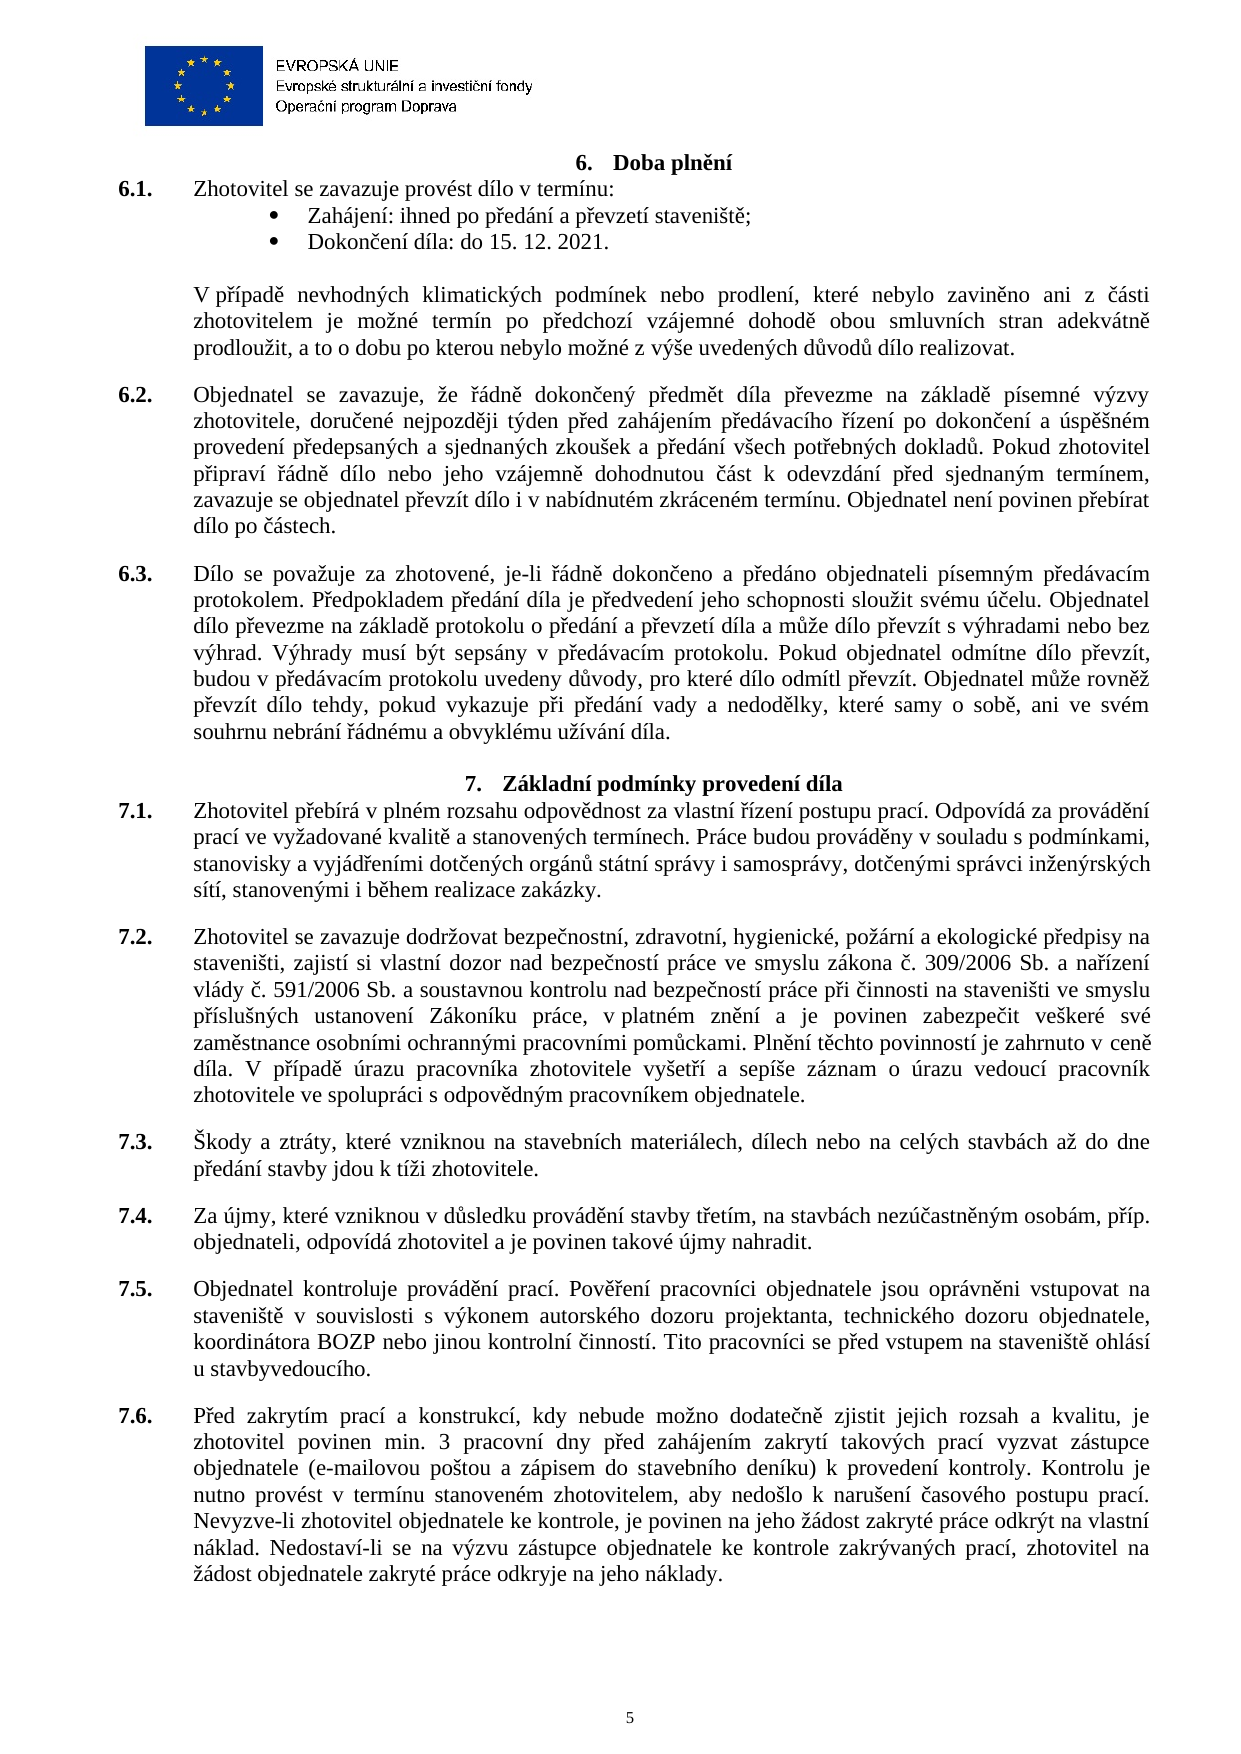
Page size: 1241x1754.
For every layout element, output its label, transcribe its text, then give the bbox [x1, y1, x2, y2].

list Zahájení: ihned po předání a převzetí staveniště; [270, 202, 1152, 228]
list Zhotovitel se zavazuje provést dílo v termínu: [118, 175, 1152, 202]
list Základní podmínky provedení díla [156, 771, 1152, 797]
list Doba plnění [156, 149, 1152, 175]
list Dokončení díla: do 15. 12. 2021. [270, 228, 1152, 254]
list V případě nevhodných klimatických podmínek nebo prodlení, které nebylo zaviněno ani z části zhotovitelem je možné termín po předchozí vzájemné dohodě obou smluvních stran adekvátně prodloužit, a to o dobu po kterou nebylo možné z výše uvedených důvodů dílo realizovat. [193, 281, 1152, 360]
list Objednatel kontroluje provádění prací. Pověření pracovníci objednatele jsou oprávněni vstupovat na staveniště v souvislosti s výkonem autorského dozoru projektanta, technického dozoru objednatele, koordinátora BOZP nebo jinou kontrolní činností. Tito pracovníci se před vstupem na staveniště ohlásí u stavbyvedoucího. [118, 1276, 1152, 1381]
list Škody a ztráty, které vzniknou na stavebních materiálech, dílech nebo na celých stavbách až do dne předání stavby jdou k tíži zhotovitele. [118, 1128, 1152, 1181]
list Objednatel se zavazuje, že řádně dokončený předmět díla převezme na základě písemné výzvy zhotovitele, doručené nejpozději týden před zahájením předávacího řízení po dokončení a úspěšném provedení předepsaných a sjednaných zkoušek a předání všech potřebných dokladů. Pokud zhotovitel připraví řádně dílo nebo jeho vzájemně dohodnutou část k odevzdání před sjednaným termínem, zavazuje se objednatel převzít dílo i v nabídnutém zkráceném termínu. Objednatel není povinen přebírat dílo po částech. [118, 381, 1152, 539]
list Dílo se považuje za zhotovené, je-li řádně dokončeno a předáno objednateli písemným předávacím protokolem. Předpokladem předání díla je předvedení jeho schopnosti sloužit svému účelu. Objednatel dílo převezme na základě protokolu o předání a převzetí díla a může dílo převzít s výhradami nebo bez výhrad. Výhrady musí být sepsány v předávacím protokolu. Pokud objednatel odmítne dílo převzít, budou v předávacím protokolu uvedeny důvody, pro které dílo odmítl převzít. Objednatel může rovněž převzít dílo tehdy, pokud vykazuje při předání vady a nedodělky, které samy o sobě, ani ve svém souhrnu nebrání řádnému a obvyklému užívání díla. [118, 560, 1152, 744]
list Za újmy, které vzniknou v důsledku provádění stavby třetím, na stavbách nezúčastněným osobám, příp. objednateli, odpovídá zhotovitel a je povinen takové újmy nahradit. [118, 1202, 1152, 1255]
picture [118, 19, 578, 147]
list Zhotovitel přebírá v plném rozsahu odpovědnost za vlastní řízení postupu prací. Odpovídá za provádění prací ve vyžadované kvalitě a stanovených termínech. Práce budou prováděny v souladu s podmínkami, stanovisky a vyjádřeními dotčených orgánů státní správy i samosprávy, dotčenými správci inženýrských sítí, stanovenými i během realizace zakázky. [118, 797, 1152, 902]
list Před zakrytím prací a konstrukcí, kdy nebude možno dodatečně zjistit jejich rozsah a kvalitu, je zhotovitel povinen min. 3 pracovní dny před zahájením zakrytí takových prací vyzvat zástupce objednatele (e-mailovou poštou a zápisem do stavebního deníku) k provedení kontroly. Kontrolu je nutno provést v termínu stanoveném zhotovitelem, aby nedošlo k narušení časového postupu prací. Nevyzve-li zhotovitel objednatele ke kontrole, je povinen na jeho žádost zakryté práce odkrýt na vlastní náklad. Nedostaví-li se na výzvu zástupce objednatele ke kontrole zakrývaných prací, zhotovitel na žádost objednatele zakryté práce odkryje na jeho náklady. [118, 1402, 1152, 1586]
list Zhotovitel se zavazuje dodržovat bezpečnostní, zdravotní, hygienické, požární a ekologické předpisy na staveništi, zajistí si vlastní dozor nad bezpečností práce ve smyslu zákona č. 309/2006 Sb. a nařízení vlády č. 591/2006 Sb. a soustavnou kontrolu nad bezpečností práce při činnosti na staveništi ve smyslu příslušných ustanovení Zákoníku práce, v platném znění a je povinen zabezpečit veškeré své zaměstnance osobními ochrannými pracovními pomůckami. Plnění těchto povinností je zahrnuto v ceně díla. V případě úrazu pracovníka zhotovitele vyšetří a sepíše záznam o úrazu vedoucí pracovník zhotovitele ve spolupráci s odpovědným pracovníkem objednatele. [118, 923, 1152, 1108]
